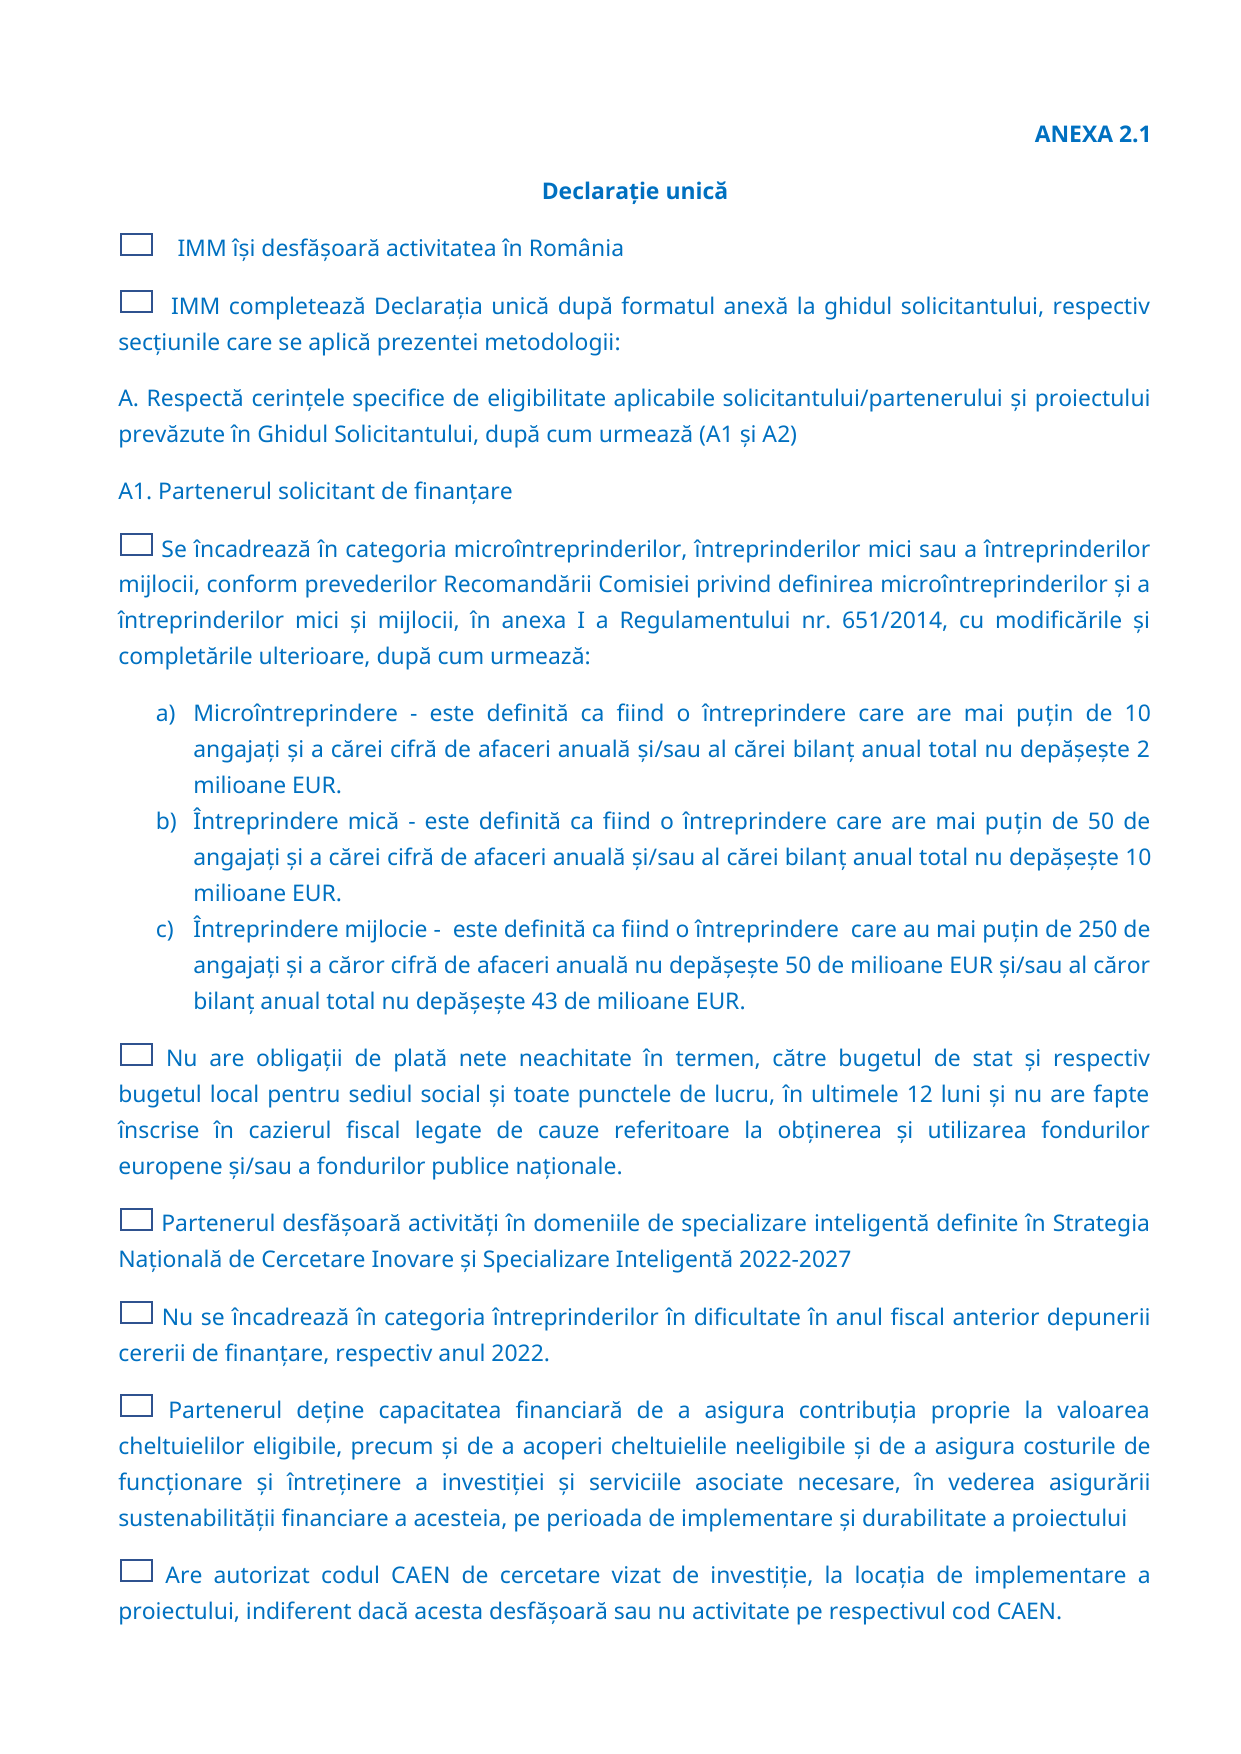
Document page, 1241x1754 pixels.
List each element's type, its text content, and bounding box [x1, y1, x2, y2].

text A. Respectă cerințele specifice de eligibilitate aplicabile solicitantului/partenerului și proiectului prevăzute în Ghidul Solicitantului, după cum urmează (A1 și A2) [118, 382, 1152, 449]
text Partenerul deține capacitatea financiară de a asigura contribuția proprie la valoarea cheltuielilor eligibile, precum și de a acoperi cheltuielile neeligibile și de a asigura costurile de funcționare și întreținere a investiției și serviciile asociate necesare, în vederea asigurării sustenabilității financiare a acesteia, pe perioada de implementare și durabilitate a proiectului [118, 1393, 1152, 1533]
text Declarație unică [118, 175, 1152, 206]
text Are autorizat codul CAEN de cercetare vizat de investiție, la locația de implementare a proiectului, indiferent dacă acesta desfășoară sau nu activitate pe respectivul cod CAEN. [118, 1558, 1152, 1626]
text Se încadrează în categoria microîntreprinderilor, întreprinderilor mici sau a întreprinderilor mijlocii, conform prevederilor Recomandării Comisiei privind definirea microîntreprinderilor și a întreprinderilor mici și mijlocii, în anexa I a Regulamentului nr. 651/2014, cu modificările și completările ulterioare, după cum urmează: [118, 532, 1152, 672]
text ANEXA 2.1 [118, 118, 1152, 149]
text Nu are obligații de plată nete neachitate în termen, către bugetul de stat și respectiv bugetul local pentru sediul social și toate punctele de lucru, în ultimele 12 luni și nu are fapte înscrise în cazierul fiscal legate de cauze referitoare la obținerea și utilizarea fondurilor europene și/sau a fondurilor publice naționale. [118, 1041, 1152, 1181]
text IMM își desfășoară activitatea în România [118, 232, 1152, 263]
text IMM completează Declarația unică după formatul anexă la ghidul solicitantului, respectiv secțiunile care se aplică prezentei metodologii: [118, 289, 1152, 357]
text A1. Partenerul solicitant de finanțare [118, 475, 1152, 506]
list Microîntreprindere - este definită ca fiind o întreprindere care are mai puţin de 10 angajaţi și a cărei cifră de afaceri anuală și/sau al cărei bilanţ anual total nu depășește 2 milioane EUR. [156, 697, 1152, 800]
text Partenerul desfășoară activități în domeniile de specializare inteligentă definite în Strategia Națională de Cercetare Inovare și Specializare Inteligentă 2022-2027 [118, 1207, 1152, 1274]
list Întreprindere mică - este definită ca fiind o întreprindere care are mai puţin de 50 de angajaţi și a cărei cifră de afaceri anuală și/sau al cărei bilanţ anual total nu depășește 10 milioane EUR. [156, 805, 1152, 908]
list Întreprindere mijlocie - este definită ca fiind o întreprindere care au mai puţin de 250 de angajaţi și a căror cifră de afaceri anuală nu depășește 50 de milioane EUR și/sau al căror bilanţ anual total nu depășește 43 de milioane EUR. [156, 913, 1152, 1016]
text Nu se încadrează în categoria întreprinderilor în dificultate în anul fiscal anterior depunerii cererii de finanțare, respectiv anul 2022. [118, 1300, 1152, 1368]
